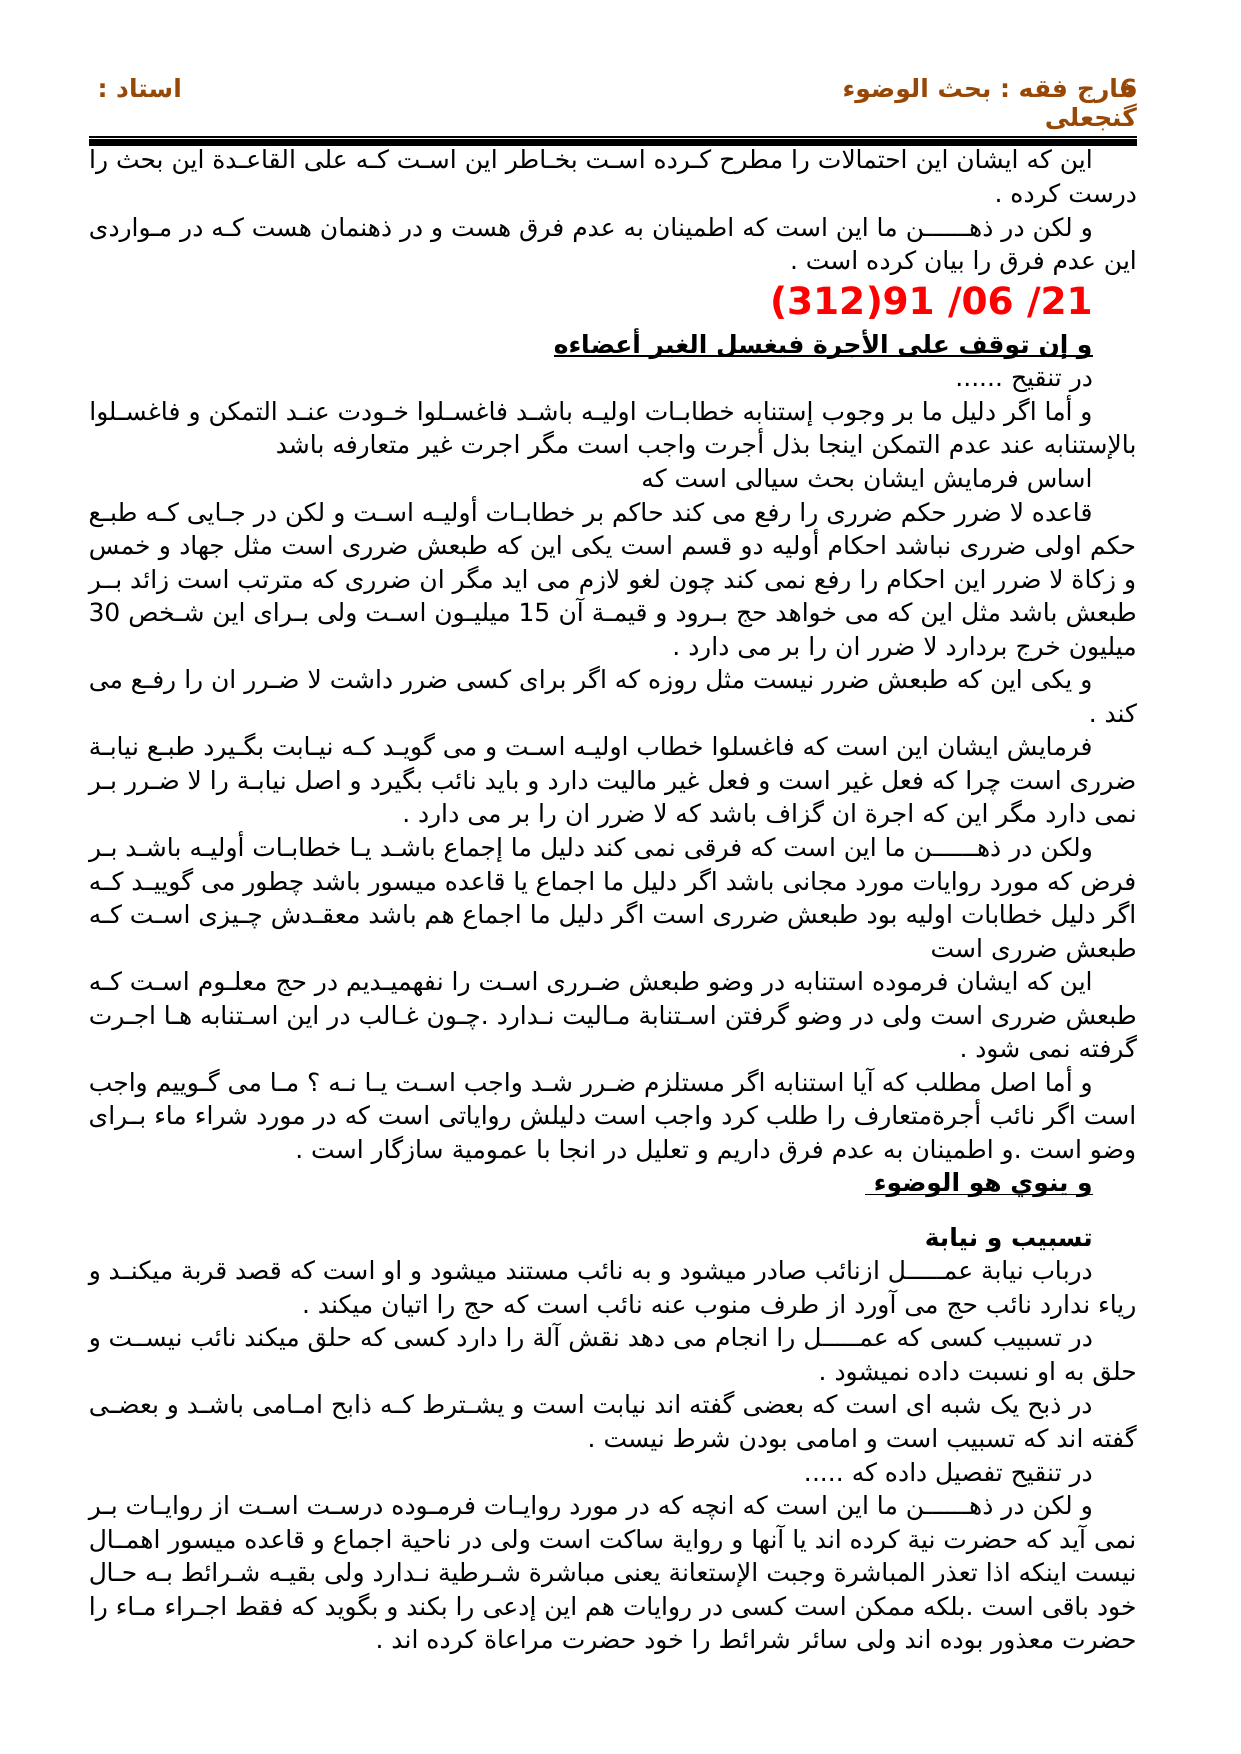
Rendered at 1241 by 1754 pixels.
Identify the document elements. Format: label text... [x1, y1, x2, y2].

text 21/ 06/ 91(312) [89, 280, 1137, 323]
text در ذبح یک شبه ای است که بعضی گفته اند نیابت است و یشترط که ذابح امامی باشد و بعضی گفته اند که تسبیب است و امامی بودن شرط نیست . [89, 1391, 1137, 1453]
text تسبیب و نیابة [89, 1223, 1137, 1252]
text و ينوي هو الوضوء [89, 1168, 1137, 1198]
text و لکن در ذهــــــن ما این است که اطمینان به عدم فرق هست و در ذهنمان هست که در مواردی این عدم فرق را بیان کرده است . [89, 213, 1137, 276]
text و لکن در ذهــــــن ما این است که انچه که در مورد روایات فرموده درست است از روایات بر نمی آید که حضرت نیة کرده اند یا آنها و روایة ساکت است ولی در ناحیة اجماع و قاعده میسور اهمال نیست اینکه اذا تعذر المباشرة وجبت الإستعانة یعنی مباشرة شرطیة ندارد ولی بقیه شرائط به حال خود باقی است .بلکه ممکن است کسی در روایات هم این إدعی را بکند و بگوید که فقط اجراء ماء را حضرت معذور بوده اند ولی سائر شرائط را خود حضرت مراعاة کرده اند . [89, 1491, 1137, 1654]
text ولکن در ذهــــــن ما این است که فرقی نمی کند دلیل ما إجماع باشد یا خطابات أولیه باشد بر فرض که مورد روایات مورد مجانی باشد اگر دلیل ما اجماع یا قاعده میسور باشد چطور می گویید که اگر دلیل خطابات اولیه بود طبعش ضرری است اگر دلیل ما اجماع هم باشد معقدش چیزی است که طبعش ضرری است [89, 833, 1137, 963]
text در تنقیح ...... [89, 363, 1137, 393]
text این که ایشان فرموده استنابه در وضو طبعش ضرری است را نفهمیدیم در حج معلوم است که طبعش ضرری است ولی در وضو گرفتن استنابة مالیت ندارد .چون غالب در این استنابه ها اجرت گرفته نمی شود . [89, 967, 1137, 1063]
text در تسبیب کسی که عمـــــل را انجام می دهد نقش آلة را دارد کسی که حلق میکند نائب نیست و حلق به او نسبت داده نمیشود . [89, 1323, 1137, 1386]
text و یکی این که طبعش ضرر نیست مثل روزه که اگر برای کسی ضرر داشت لا ضرر ان را رفع می کند . [89, 665, 1137, 728]
text در تنقیح تفصیل داده که ..... [89, 1458, 1137, 1487]
text فرمایش ایشان این است که فاغسلوا خطاب اولیه است و می گوید که نیابت بگیرد طبع نیابة ضرری است چرا که فعل غیر است و فعل غیر مالیت دارد و باید نائب بگیرد و اصل نیابة را لا ضرر بر نمی دارد مگر این که اجرة ان گزاف باشد که لا ضرر ان را بر می دارد . [89, 732, 1137, 829]
text قاعده لا ضرر حکم ضرری را رفع می کند حاکم بر خطابات أولیه است و لکن در جایی که طبع حکم اولی ضرری نباشد احکام أولیه دو قسم است یکی این که طبعش ضرری است مثل جهاد و خمس و زکاة لا ضرر این احکام را رفع نمی کند چون لغو لازم می اید مگر ان ضرری که مترتب است زائد بر طبعش باشد مثل این که می خواهد حج برود و قیمة آن 15 میلیون است ولی برای این شخص 30 میلیون خرج بردارد لا ضرر ان را بر می دارد . [89, 498, 1137, 661]
text و أما اگر دلیل ما بر وجوب إستنابه خطابات اولیه باشد فاغسلوا خودت عند التمکن و فاغسلوا بالإستنابه عند عدم التمکن اینجا بذل أجرت واجب است مگر اجرت غیر متعارفه باشد [89, 397, 1137, 460]
text اساس فرمایش ایشان بحث سیالی است که [89, 464, 1137, 493]
text درباب نیابة عمـــــل ازنائب صادر میشود و به نائب مستند میشود و او است که قصد قربة میکند و ریاء ندارد نائب حج می آورد از طرف منوب عنه نائب است که حج را اتیان میکند . [89, 1256, 1137, 1319]
text و إن توقف على الأجرة فيغسل الغير أعضاءه [89, 330, 1137, 359]
text این که ایشان این احتمالات را مطرح کرده است بخاطر این است که علی القاعدة این بحث را درست کرده . [89, 146, 1137, 208]
text و أما اصل مطلب که آیا استنابه اگر مستلزم ضرر شد واجب است یا نه ؟ ما می گوییم واجب است اگر نائب أجرةمتعارف را طلب کرد واجب است دلیلش روایاتی است که در مورد شراء ماء برای وضو است .و اطمینان به عدم فرق داریم و تعلیل در انجا با عمومیة سازگار است . [89, 1068, 1137, 1164]
